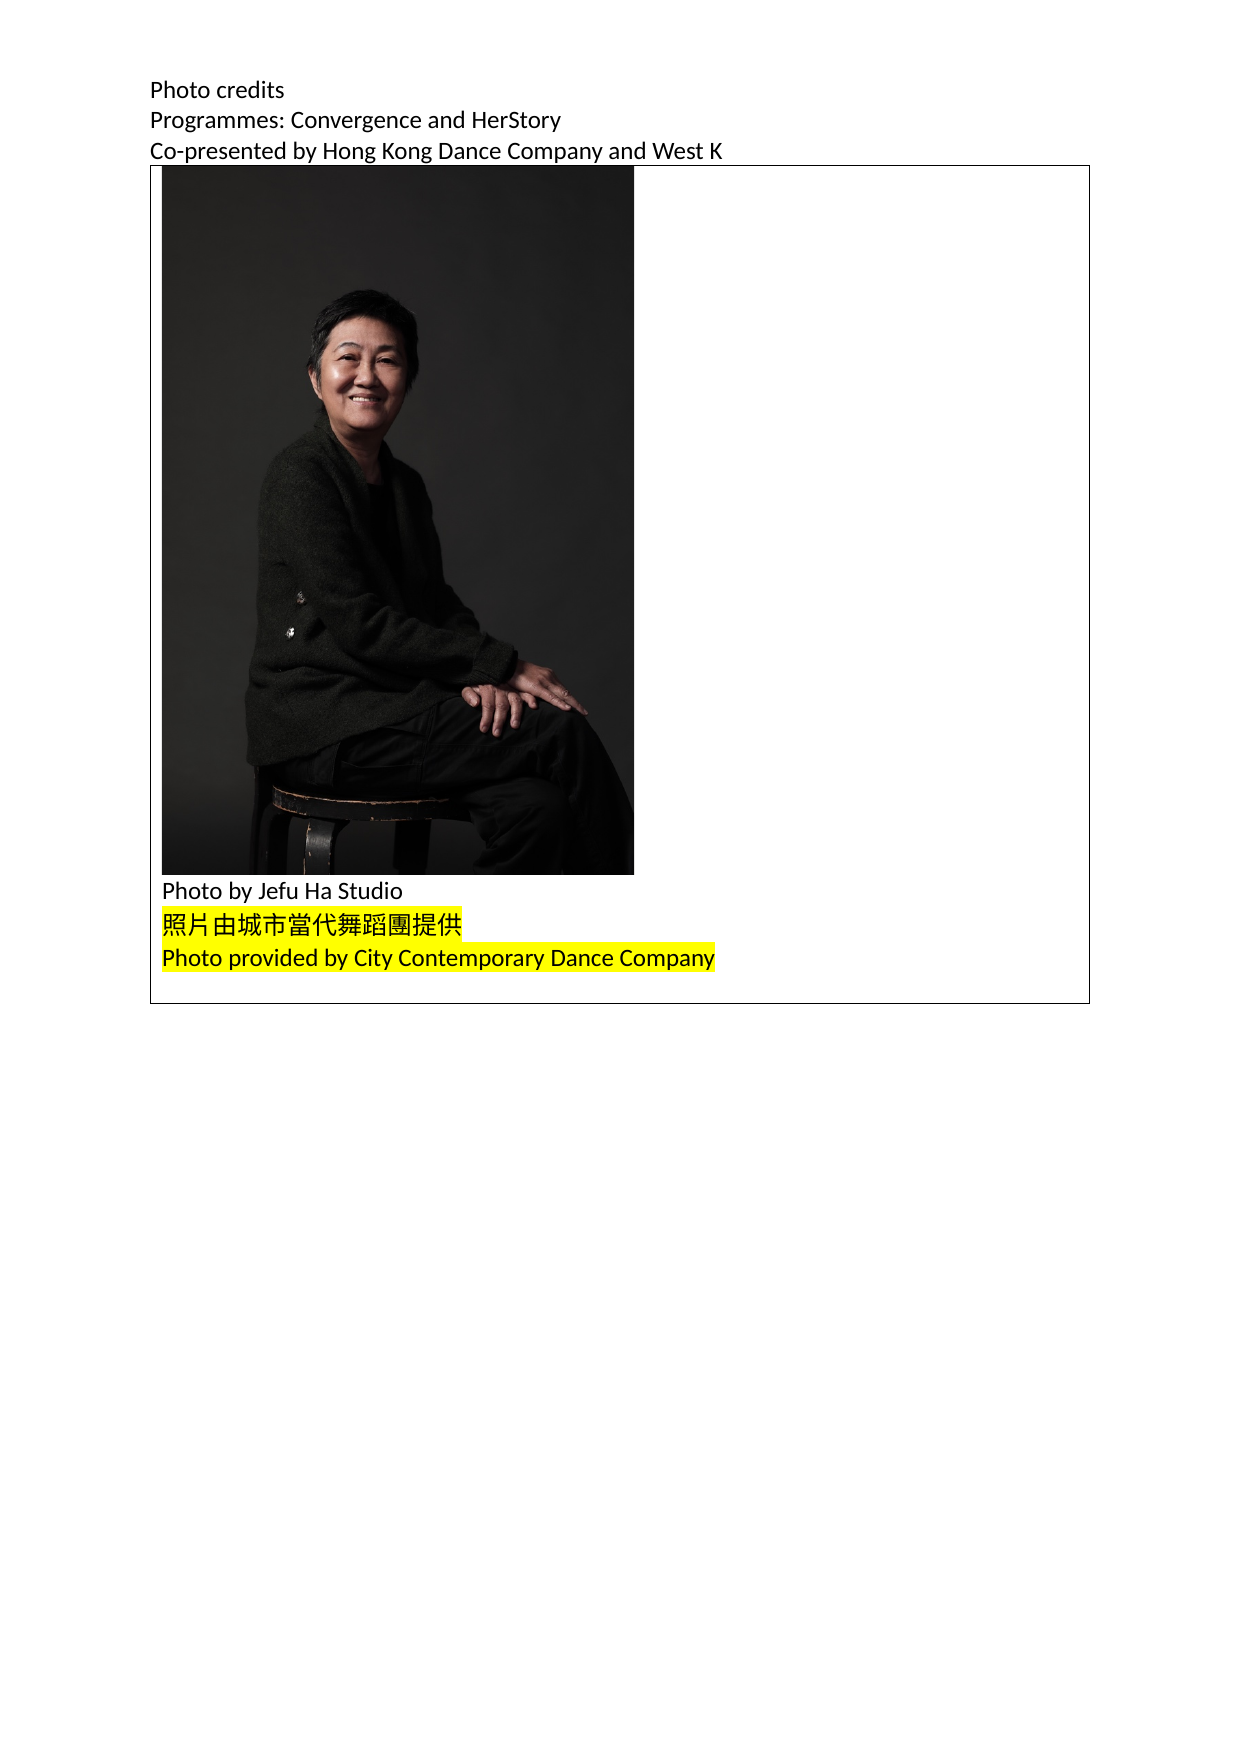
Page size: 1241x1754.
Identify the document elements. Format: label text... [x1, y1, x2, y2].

picture [161, 166, 635, 875]
table_cell Photo by Jefu Ha Studio 照片由城市當代舞蹈團提供 Photo provided by City Contemporary Dance Company [151, 166, 1089, 1003]
